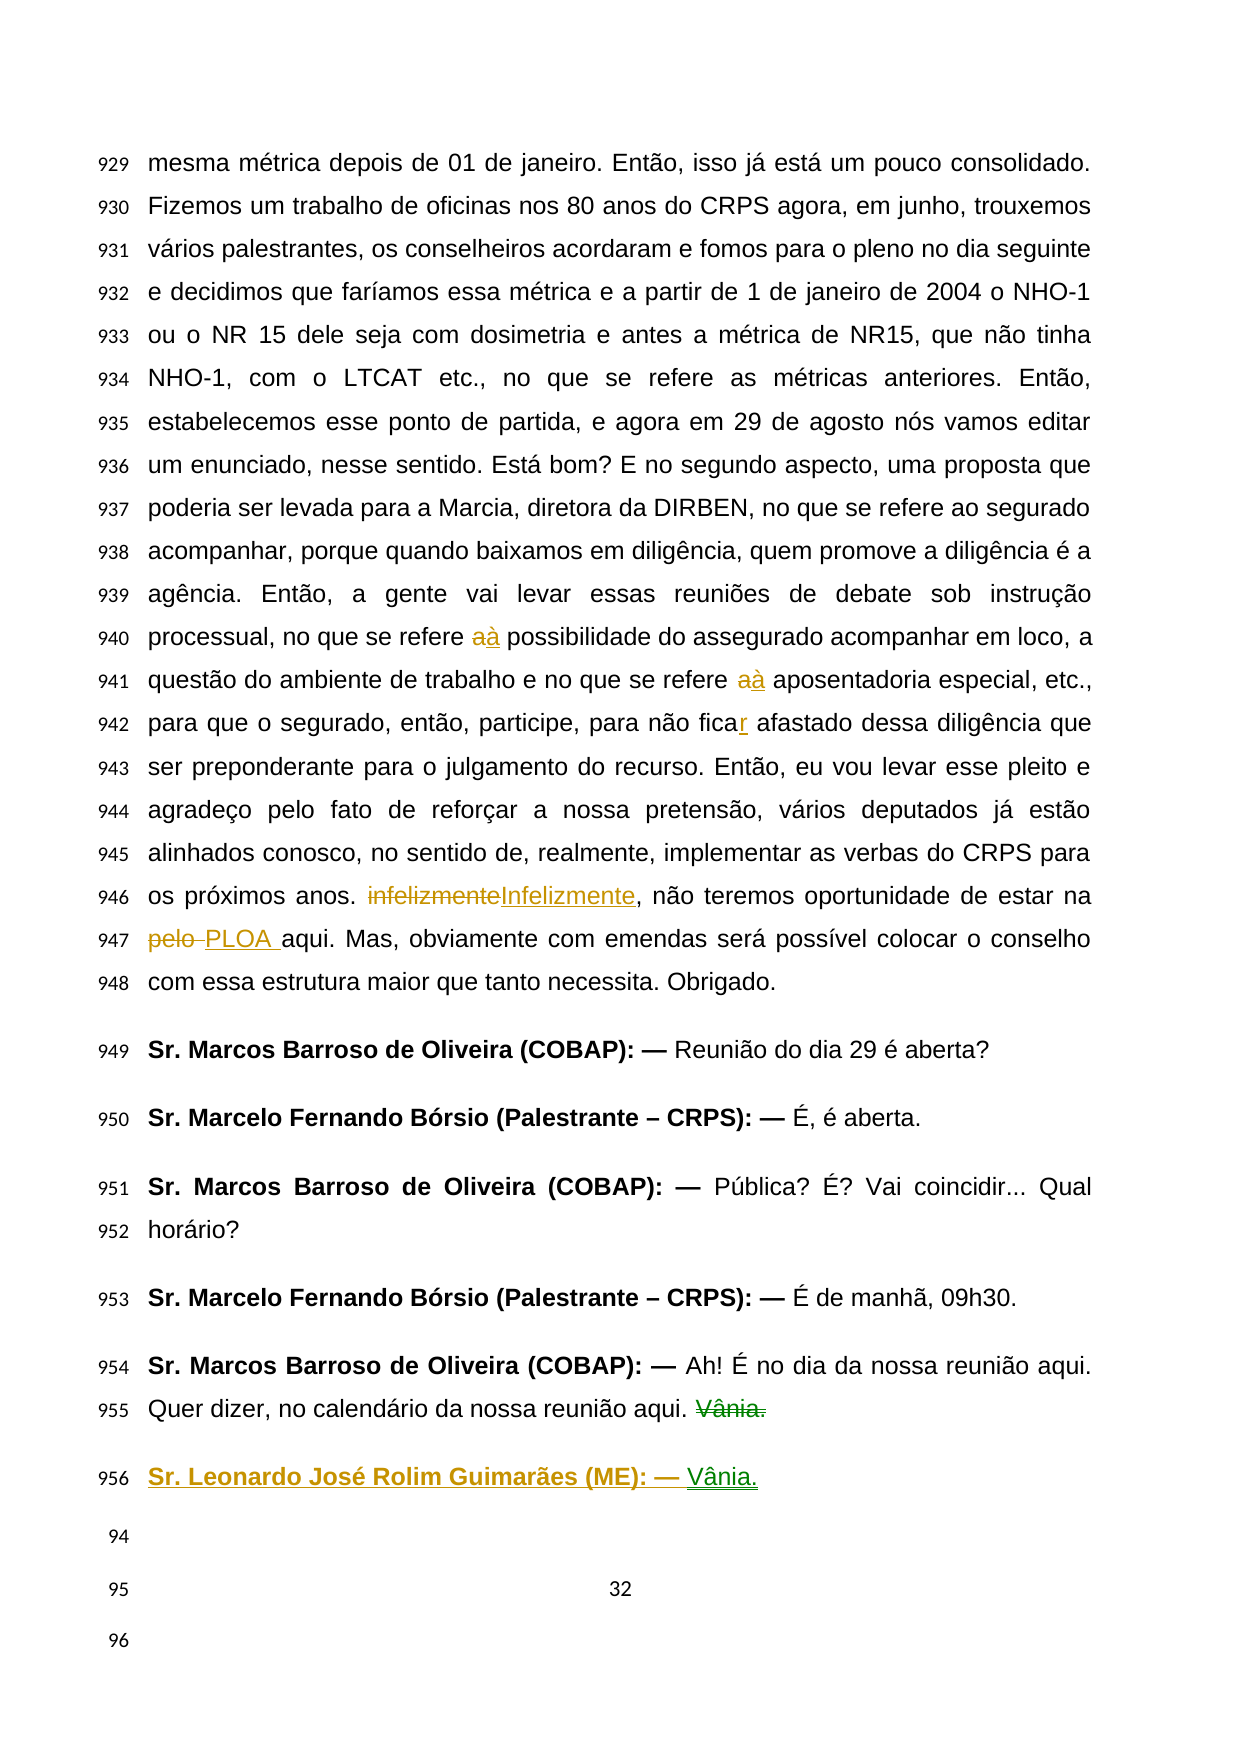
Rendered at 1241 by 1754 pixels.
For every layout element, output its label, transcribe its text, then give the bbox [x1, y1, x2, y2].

text Sr. Marcelo Fernando Bórsio (Palestrante – CRPS): — É, é aberta. [148, 1103, 1092, 1132]
text Sr. Marcos Barroso de Oliveira (COBAP): — Pública? É? Vai coincidir... Qual horário? [148, 1171, 1092, 1243]
text Sr. Marcos Barroso de Oliveira (COBAP): — Reunião do dia 29 é aberta? [148, 1035, 1092, 1064]
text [148, 148, 1092, 996]
text Sr. Marcos Barroso de Oliveira (COBAP): — Ah! É no dia da nossa reunião aqui. Quer dizer, no calendário da nossa reunião aqui. [148, 1351, 1092, 1423]
text Sr. Marcelo Fernando Bórsio (Palestrante – CRPS): — É de manhã, 09h30. [148, 1283, 1092, 1311]
